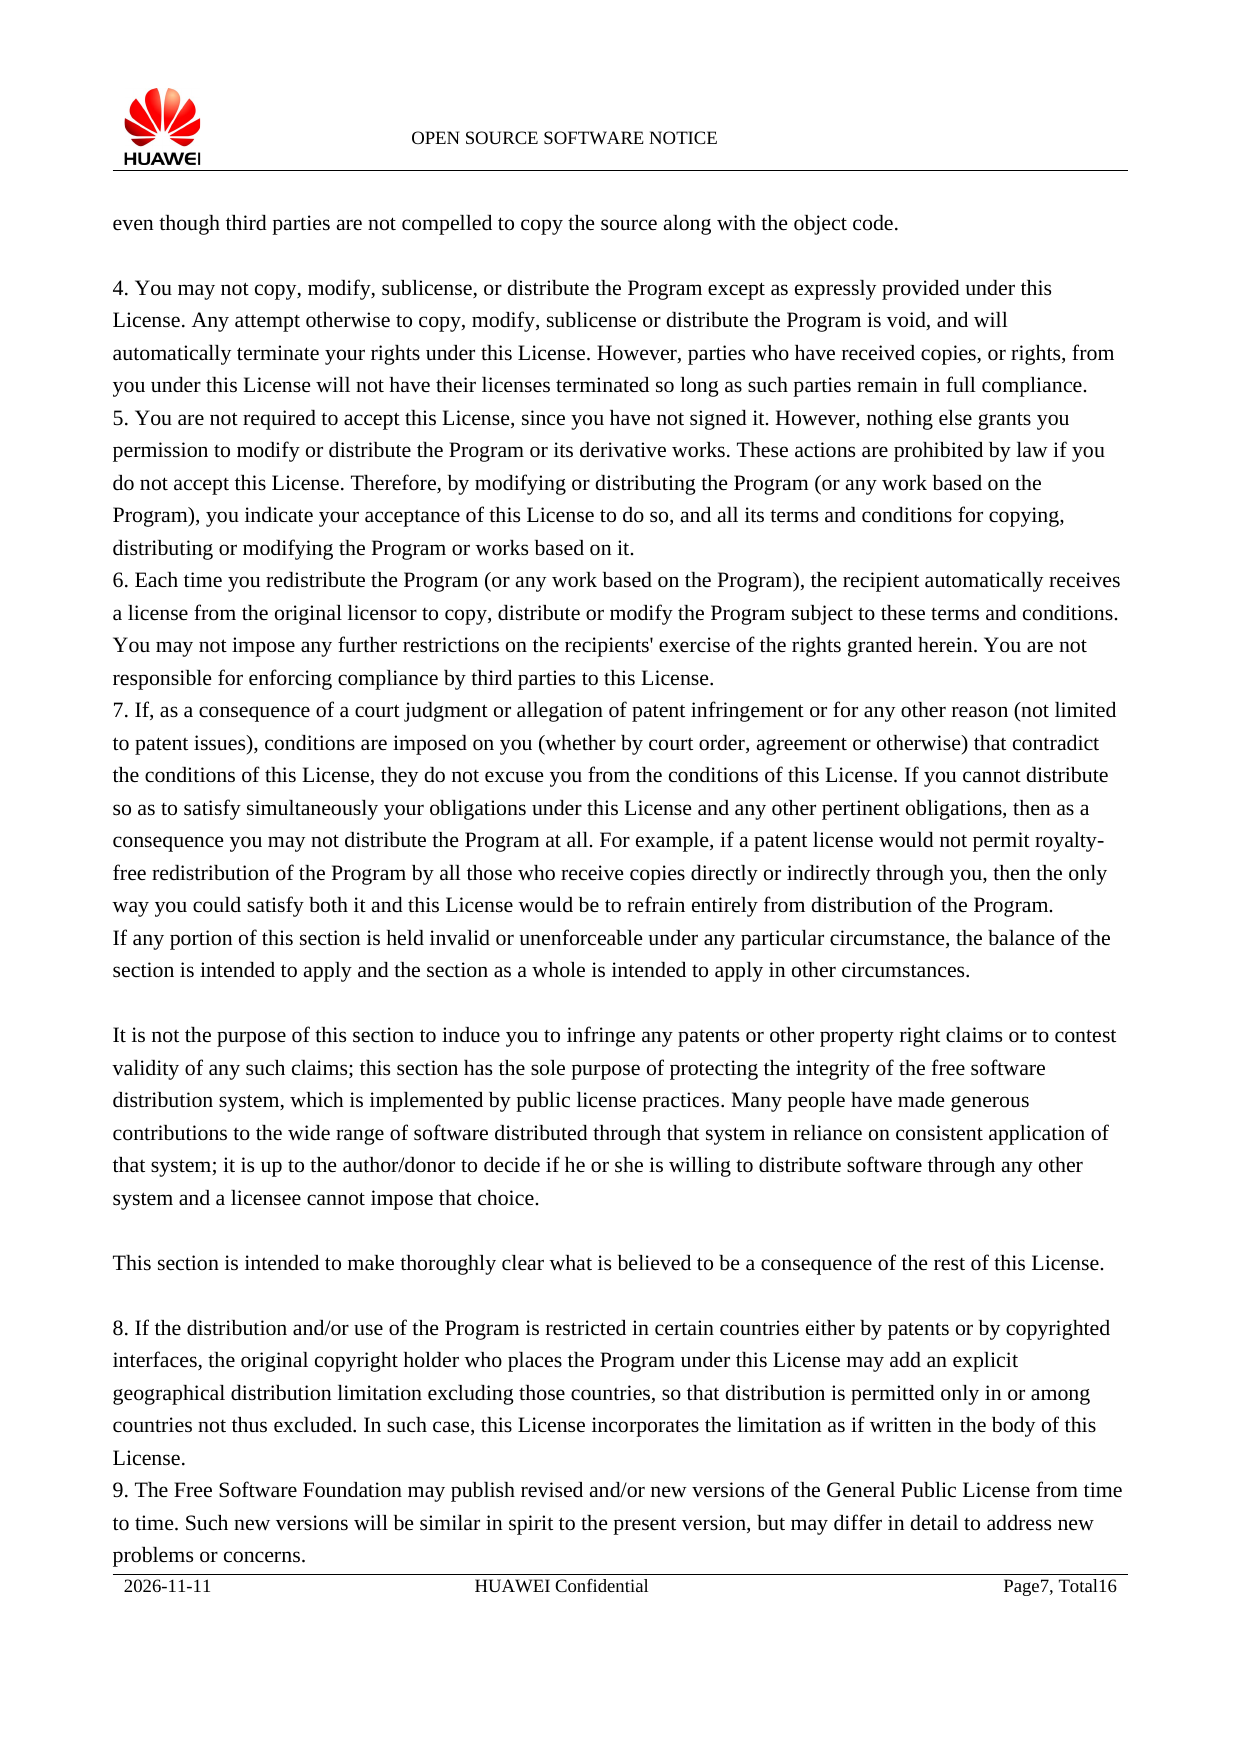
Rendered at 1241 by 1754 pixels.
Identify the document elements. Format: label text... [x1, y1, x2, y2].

picture [124, 88, 201, 165]
